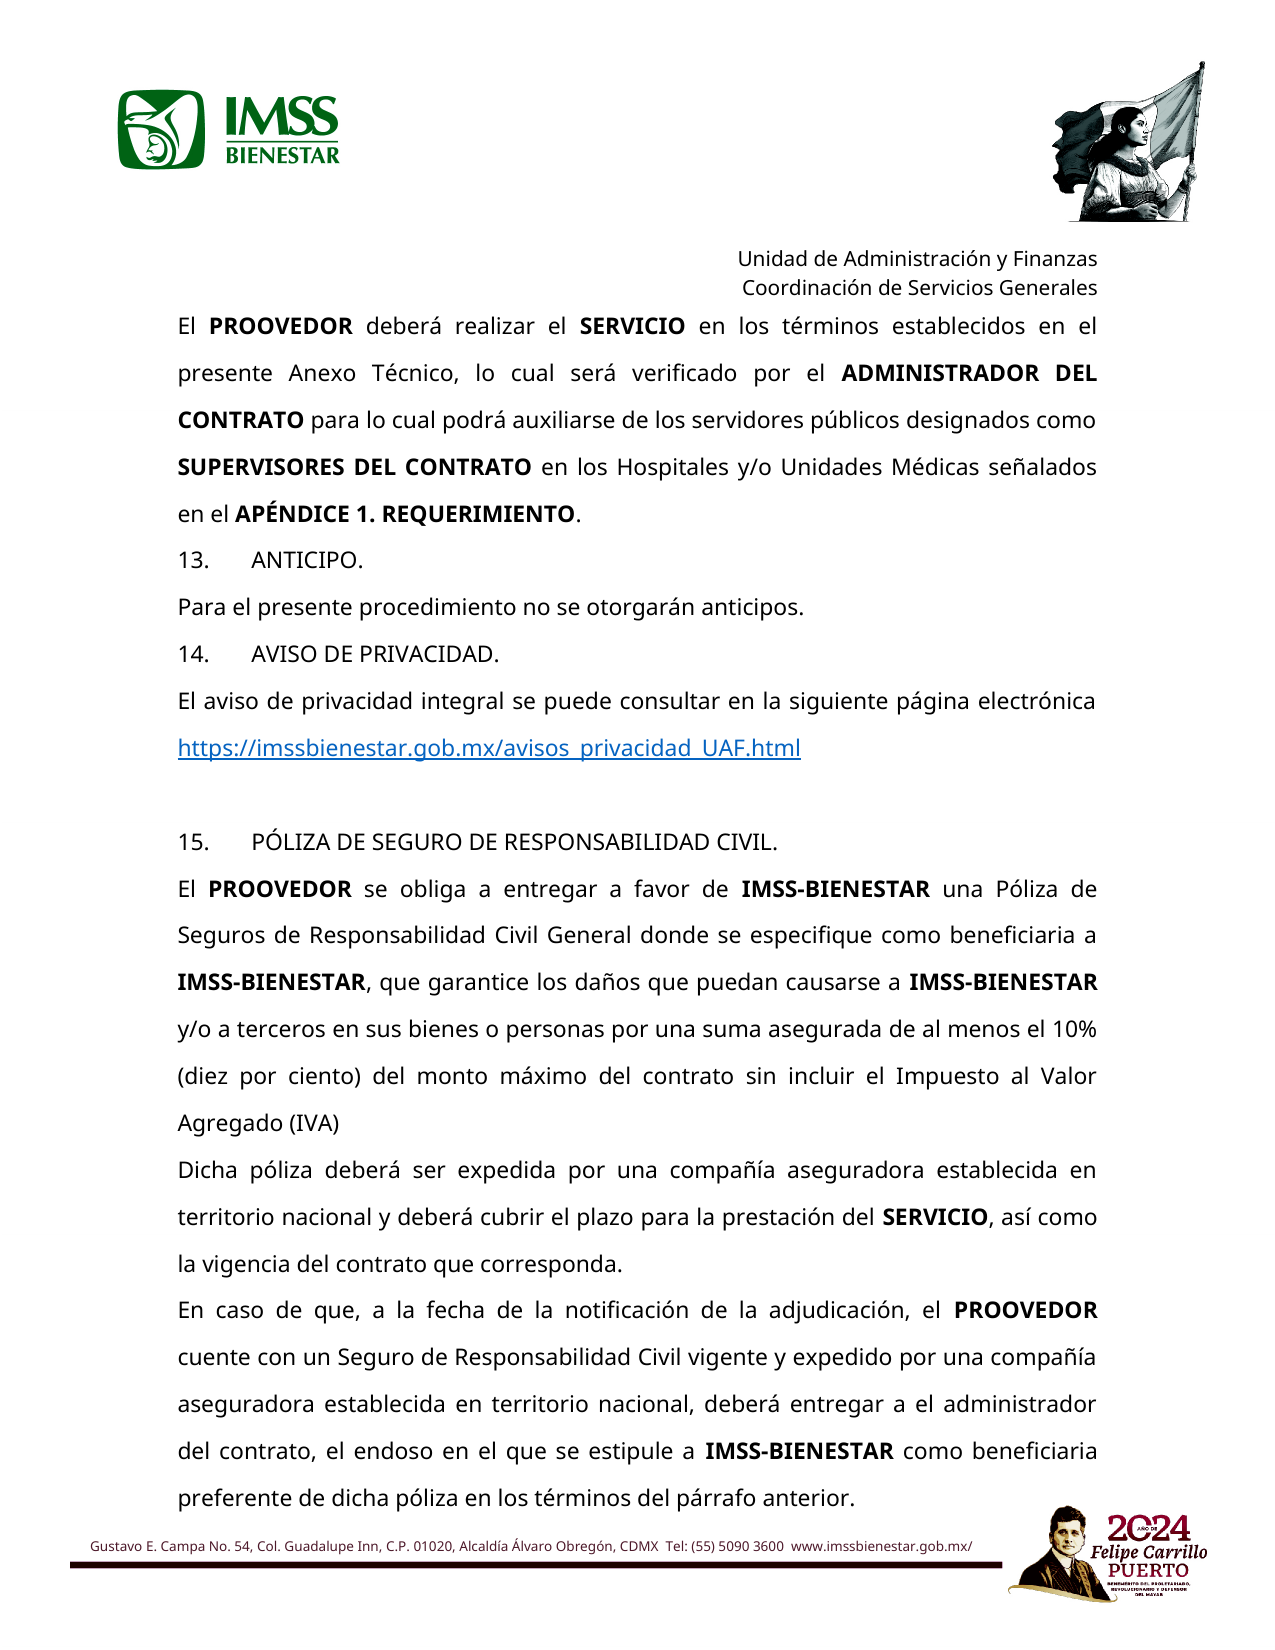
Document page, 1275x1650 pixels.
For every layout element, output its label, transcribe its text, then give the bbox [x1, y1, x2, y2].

text El PROOVEDOR deberá realizar el SERVICIO en los términos establecidos en el presente Anexo Técnico, lo cual será verificado por el ADMINISTRADOR DEL CONTRATO para lo cual podrá auxiliarse de los servidores públicos designados como SUPERVISORES DEL CONTRATO en los Hospitales y/o Unidades Médicas señalados en el APÉNDICE 1. REQUERIMIENTO. [177, 310, 1098, 529]
text El PROOVEDOR se obliga a entregar a favor de IMSS-BIENESTAR una Póliza de Seguros de Responsabilidad Civil General donde se especifique como beneficiaria a IMSS-BIENESTAR, que garantice los daños que puedan causarse a IMSS-BIENESTAR y/o a terceros en sus bienes o personas por una suma asegurada de al menos el 10% (diez por ciento) del monto máximo del contrato sin incluir el Impuesto al Valor Agregado (IVA) [177, 873, 1098, 1138]
text Para el presente procedimiento no se otorgarán anticipos. [177, 591, 1098, 623]
text 13. ANTICIPO. [177, 544, 1098, 576]
text El aviso de privacidad integral se puede consultar en la siguiente página electrónica https://imssbienestar.gob.mx/avisos_privacidad_UAF.html [177, 685, 1098, 763]
text En caso de que, a la fecha de la notificación de la adjudicación, el PROOVEDOR cuente con un Seguro de Responsabilidad Civil vigente y expedido por una compañía aseguradora establecida en territorio nacional, deberá entregar a el administrador del contrato, el endoso en el que se estipule a IMSS-BIENESTAR como beneficiaria preferente de dicha póliza en los términos del párrafo anterior. [177, 1294, 1098, 1513]
picture [1, 0, 1275, 1647]
text 14. AVISO DE PRIVACIDAD. [177, 638, 1098, 669]
text Dicha póliza deberá ser expedida por una compañía aseguradora establecida en territorio nacional y deberá cubrir el plazo para la prestación del SERVICIO, así como la vigencia del contrato que corresponda. [177, 1154, 1098, 1279]
text 15. PÓLIZA DE SEGURO DE RESPONSABILIDAD CIVIL. [177, 826, 1098, 857]
